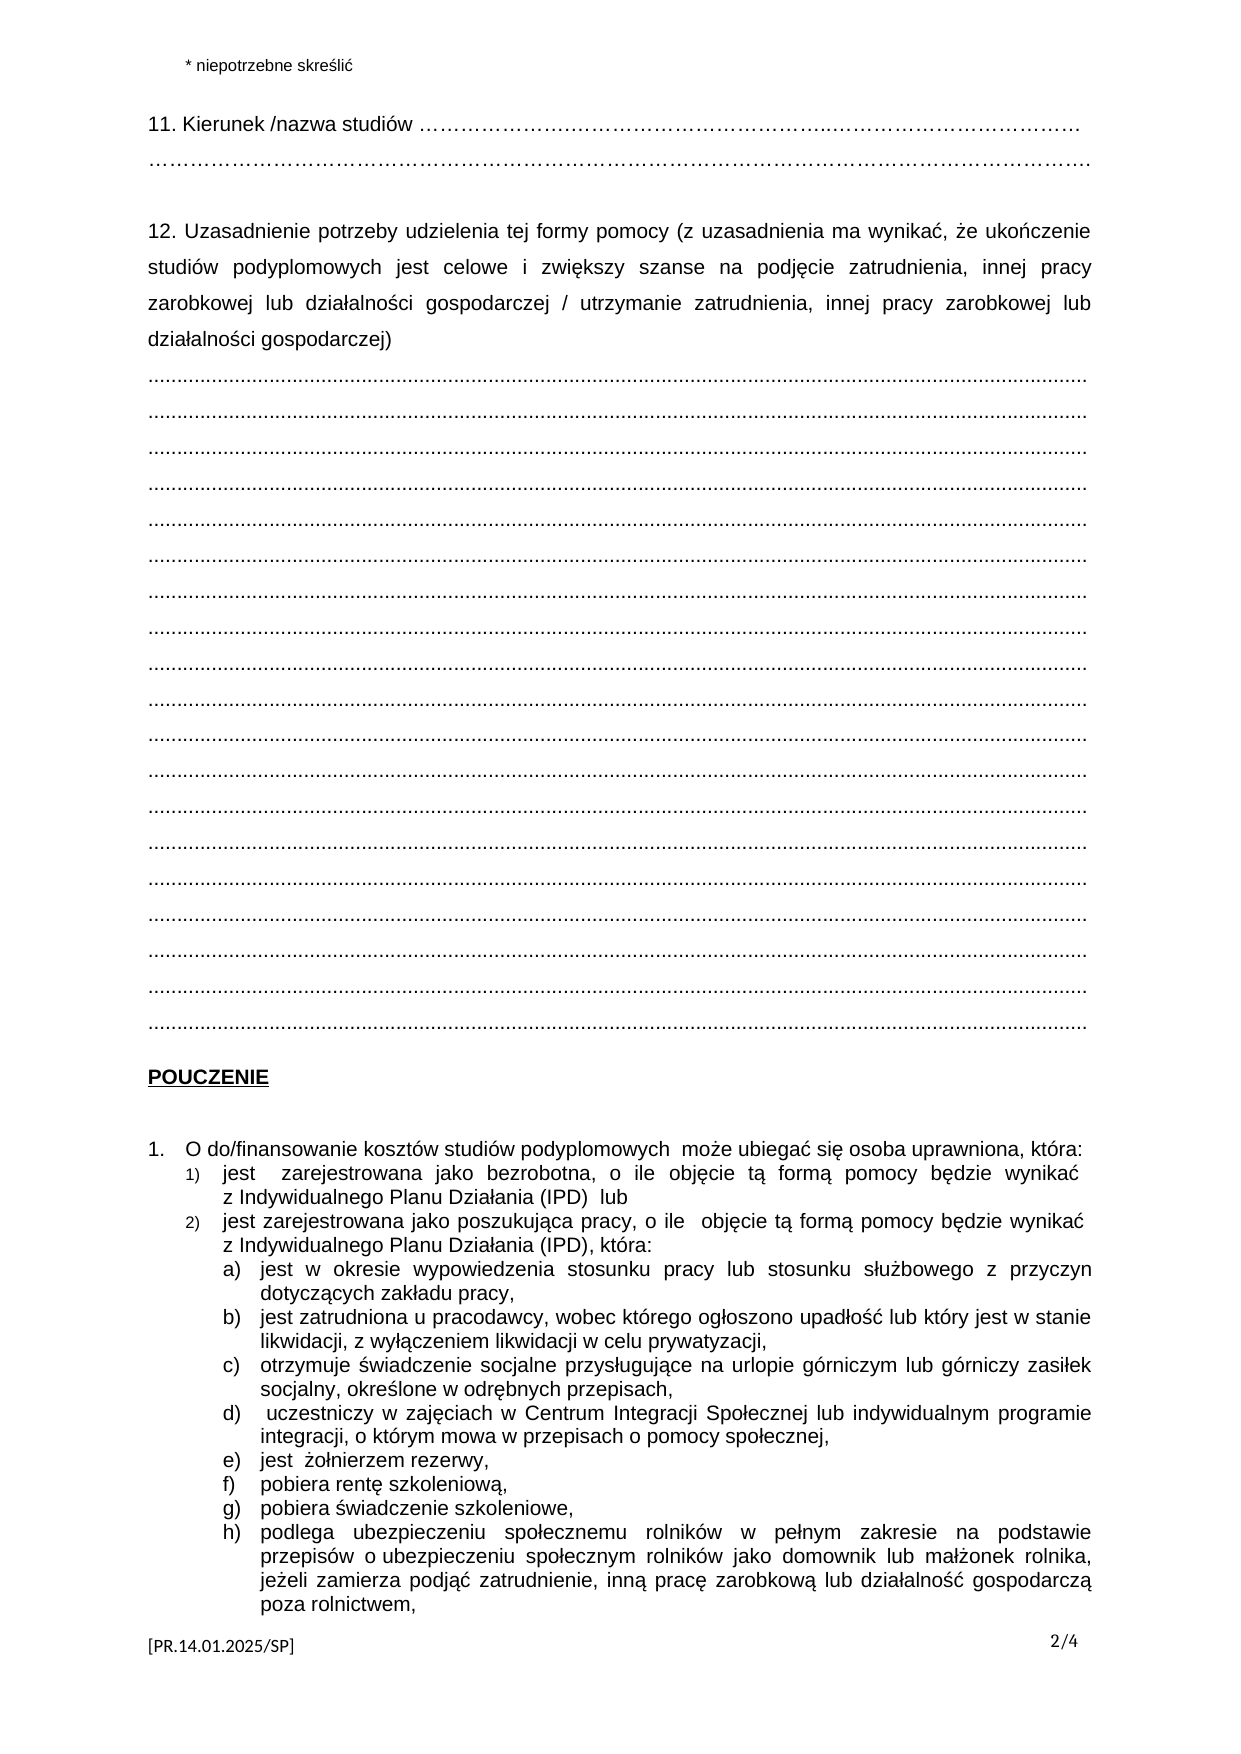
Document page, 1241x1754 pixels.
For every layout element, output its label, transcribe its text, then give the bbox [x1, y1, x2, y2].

list jest w okresie wypowiedzenia stosunku pracy lub stosunku służbowego z przyczyn dotyczących zakładu pracy, [223, 1257, 1093, 1304]
text ......................................................................................................................................................................................................................................................................................................................................................................................................................................................................................................... [148, 938, 1093, 1034]
list pobiera rentę szkoleniową, [223, 1472, 1093, 1496]
list uczestniczy w zajęciach w Centrum Integracji Społecznej lub indywidualnym programie integracji, o którym mowa w przepisach o pomocy społecznej, [223, 1400, 1093, 1448]
list jest zatrudniona u pracodawcy, wobec którego ogłoszono upadłość lub który jest w stanie likwidacji, z wyłączeniem likwidacji w celu prywatyzacji, [223, 1304, 1093, 1352]
text ............................................................................................................................................................................................................................................................................................................................................................................................................................................................................................................................................................................................................................................................................ ............................................................................................................................................................................................................................................................................................................................................................................................................................................................................................................................................................................................................................................................................ [148, 650, 1093, 926]
text POUCZENIE [148, 1065, 1093, 1089]
text ………………………………………………………………………………………………………………………. [148, 147, 1093, 171]
list O do/finansowanie kosztów studiów podyplomowych może ubiegać się osoba uprawniona, która: [148, 1137, 1093, 1161]
list otrzymuje świadczenie socjalne przysługujące na urlopie górniczym lub górniczy zasiłek socjalny, określone w odrębnych przepisach, [223, 1352, 1093, 1400]
list jest zarejestrowana jako bezrobotna, o ile objęcie tą formą pomocy będzie wynikać z Indywidualnego Planu Działania (IPD) lub [185, 1161, 1093, 1209]
text 12. Uzasadnienie potrzeby udzielenia tej formy pomocy (z uzasadnienia ma wynikać, że ukończenie studiów podyplomowych jest celowe i zwiększy szanse na podjęcie zatrudnienia, innej pracy zarobkowej lub działalności gospodarczej / utrzymanie zatrudnienia, innej pracy zarobkowej lub działalności gospodarczej) [148, 219, 1093, 351]
text ............................................................................................................................................................................................................................................................................................................................................................................................................................................................................................................................................................................................................................................................................ ............................................................................................................................................................................................................................................................................................................................................................................................................................................................................................................................................................................................................................................................................ [148, 363, 1093, 638]
list jest żołnierzem rezerwy, [223, 1448, 1093, 1472]
list jest zarejestrowana jako poszukująca pracy, o ile objęcie tą formą pomocy będzie wynikać z Indywidualnego Planu Działania (IPD), która: [185, 1209, 1093, 1257]
text 11. Kierunek /nazwa studiów ………………….………………………………..……………………………… [148, 111, 1093, 135]
text * niepotrzebne skreślić [185, 56, 1093, 75]
list podlega ubezpieczeniu społecznemu rolników w pełnym zakresie na podstawie przepisów o ubezpieczeniu społecznym rolników jako domownik lub małżonek rolnika, jeżeli zamierza podjąć zatrudnienie, inną pracę zarobkową lub działalność gospodarczą poza rolnictwem, [223, 1520, 1093, 1616]
list pobiera świadczenie szkoleniowe, [223, 1496, 1093, 1520]
